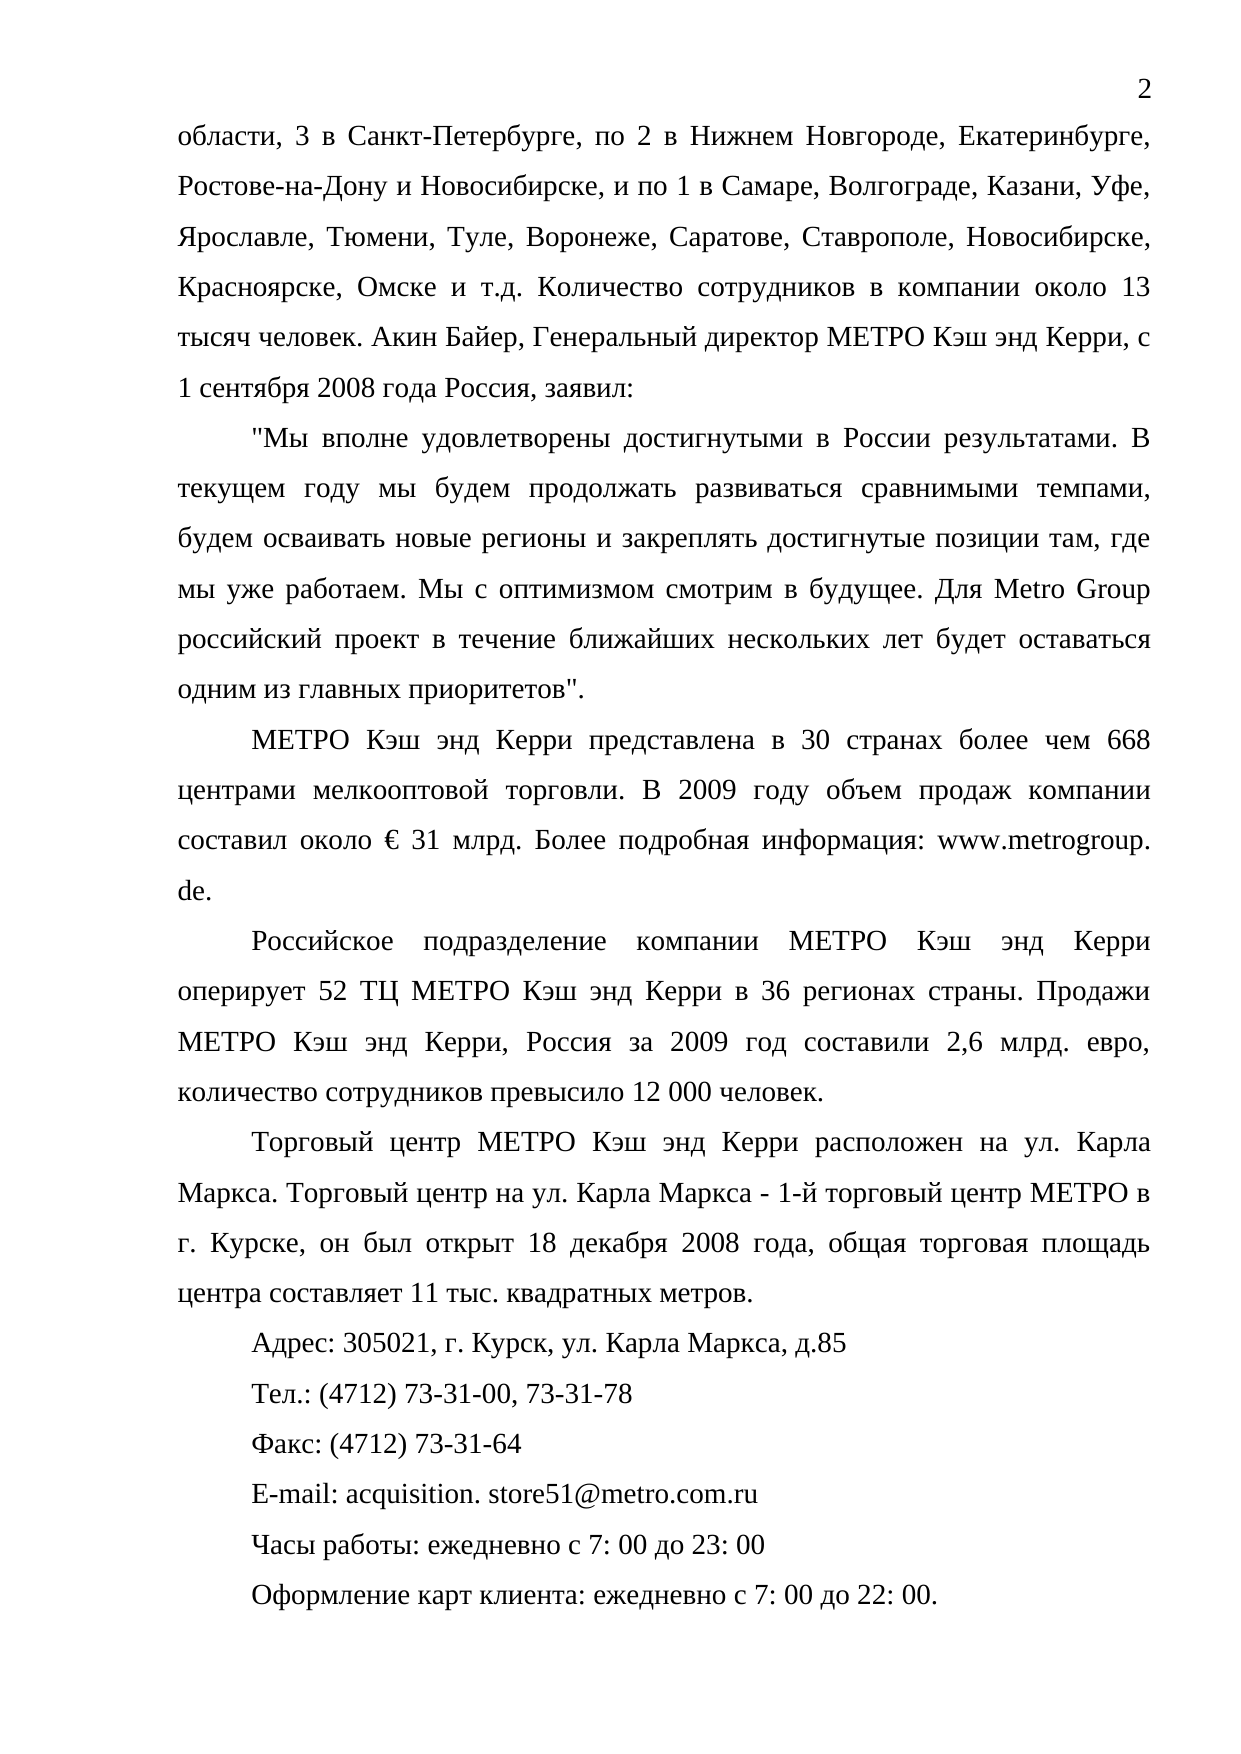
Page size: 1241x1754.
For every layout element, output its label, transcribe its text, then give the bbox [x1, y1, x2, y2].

text Адрес: 305021, г. Курск, ул. Карла Маркса, д.85 [177, 1326, 1152, 1359]
text Торговый центр МЕТРО Кэш энд Керри расположен на ул. Карла Маркса. Торговый центр на ул. Карла Маркса - 1-й торговый центр МЕТРО в г. Курске, он был открыт 18 декабря 2008 года, общая торговая площадь центра составляет 11 тыс. квадратных метров. [177, 1124, 1152, 1309]
text Тел.: (4712) 73-31-00, 73-31-78 [177, 1376, 1152, 1409]
text МЕТРО Кэш энд Керри представлена в 30 странах более чем 668 центрами мелкооптовой торговли. В 2009 году объем продаж компании составил около € 31 млрд. Более подробная информация: www.metrogroup. de. [177, 722, 1152, 906]
text E-mail: acquisition. store51@metro.com.ru [177, 1477, 1152, 1510]
text "Мы вполне удовлетворены достигнутыми в России результатами. В текущем году мы будем продолжать развиваться сравнимыми темпами, будем осваивать новые регионы и закреплять достигнутые позиции там, где мы уже работаем. Мы с оптимизмом смотрим в будущее. Для Metro Group российский проект в течение ближайших нескольких лет будет оставаться одним из главных приоритетов". [177, 420, 1152, 705]
text Часы работы: ежедневно с 7: 00 до 23: 00 [177, 1527, 1152, 1560]
text Российское подразделение компании МЕТРО Кэш энд Керри оперирует 52 ТЦ МЕТРО Кэш энд Керри в 36 регионах страны. Продажи МЕТРО Кэш энд Керри, Россия за 2009 год составили 2,6 млрд. евро, количество сотрудников превысило 12 000 человек. [177, 923, 1152, 1108]
text Оформление карт клиента: ежедневно с 7: 00 до 22: 00. [177, 1577, 1152, 1611]
text Факс: (4712) 73-31-64 [177, 1426, 1152, 1460]
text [177, 118, 1152, 403]
